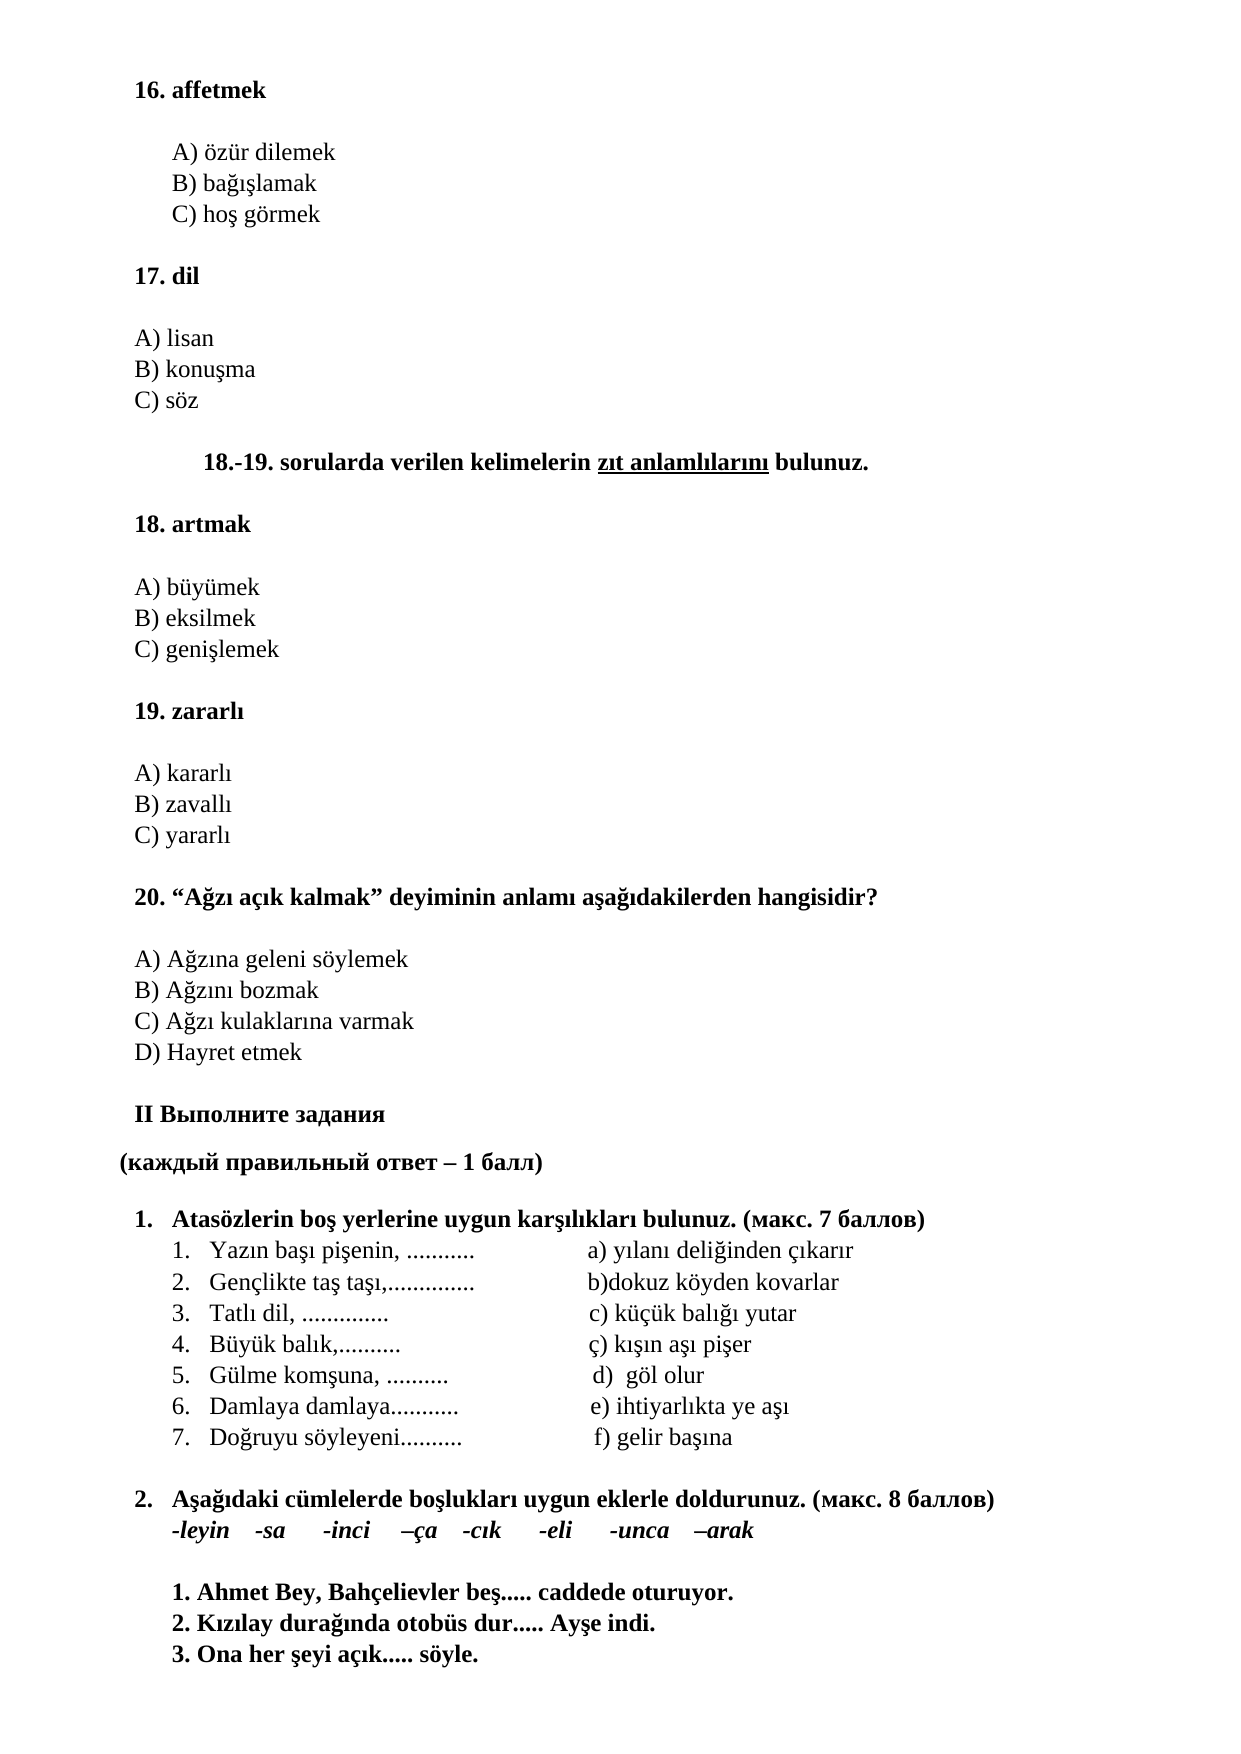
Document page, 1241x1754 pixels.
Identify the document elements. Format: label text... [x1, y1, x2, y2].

list Yazın başı pişenin, ........... a) yılanı deliğinden çıkarır [172, 1236, 1165, 1264]
list 3. Ona her şeyi açık..... söyle. [172, 1639, 1165, 1668]
list 16. affetmek [134, 75, 1165, 104]
list A) büyümek [134, 572, 1165, 600]
list Doğruyu söyleyeni.......... f) gelir başına [172, 1422, 1165, 1451]
list Gençlikte taş taşı,.............. b)dokuz köyden kovarlar [172, 1267, 1165, 1295]
list B) zavallı [134, 789, 1165, 818]
list C) hoş görmek [172, 199, 1165, 228]
list B) eksilmek [134, 603, 1165, 631]
list Damlaya damlaya........... e) ihtiyarlıkta ye aşı [172, 1391, 1165, 1419]
list Gülme komşuna, .......... d) göl olur [172, 1360, 1165, 1388]
list 2. Kızılay durağında otobüs dur..... Ayşe indi. [172, 1608, 1165, 1637]
list 19. zararlı [134, 696, 1165, 724]
list C) Ağzı kulaklarına varmak [134, 1006, 1165, 1035]
text (каждый правильный ответ – 1 балл) [119, 1147, 1165, 1176]
list C) genişlemek [134, 634, 1165, 662]
list 1. Ahmet Bey, Bahçelievler beş..... caddede oturuyor. [172, 1577, 1165, 1606]
list 20. “Ağzı açık kalmak” deyiminin anlamı aşağıdakilerden hangisidir? [134, 882, 1165, 911]
list -leyin -sa -inci –ça -cık -eli -unca –arak [172, 1515, 1165, 1544]
list A) lisan [134, 323, 1165, 352]
list 18. artmak [134, 509, 1165, 538]
list Büyük balık,.......... ç) kışın aşı pişer [172, 1329, 1165, 1357]
list D) Hayret etmek [134, 1037, 1165, 1066]
list 18.-19. sorularda verilen kelimelerin zıt anlamlılarını bulunuz. [134, 447, 1165, 476]
list II Выполните задания [134, 1099, 1165, 1128]
list Aşağıdaki cümlelerde boşlukları uygun eklerle doldurunuz. (макс. 8 баллов) [134, 1484, 1165, 1513]
list 17. dil [134, 261, 1165, 290]
list Tatlı dil, .............. c) küçük balığı yutar [172, 1298, 1165, 1326]
list A) Ağzına geleni söylemek [134, 944, 1165, 973]
list B) bağışlamak [172, 168, 1165, 197]
list Atasözlerin boş yerlerine uygun karşılıkları bulunuz. (макс. 7 баллов) [134, 1204, 1165, 1233]
list C) yararlı [134, 820, 1165, 849]
list C) söz [134, 385, 1165, 414]
list A) özür dilemek [172, 137, 1165, 166]
list B) konuşma [134, 354, 1165, 383]
list A) kararlı [134, 758, 1165, 787]
list B) Ağzını bozmak [134, 975, 1165, 1004]
